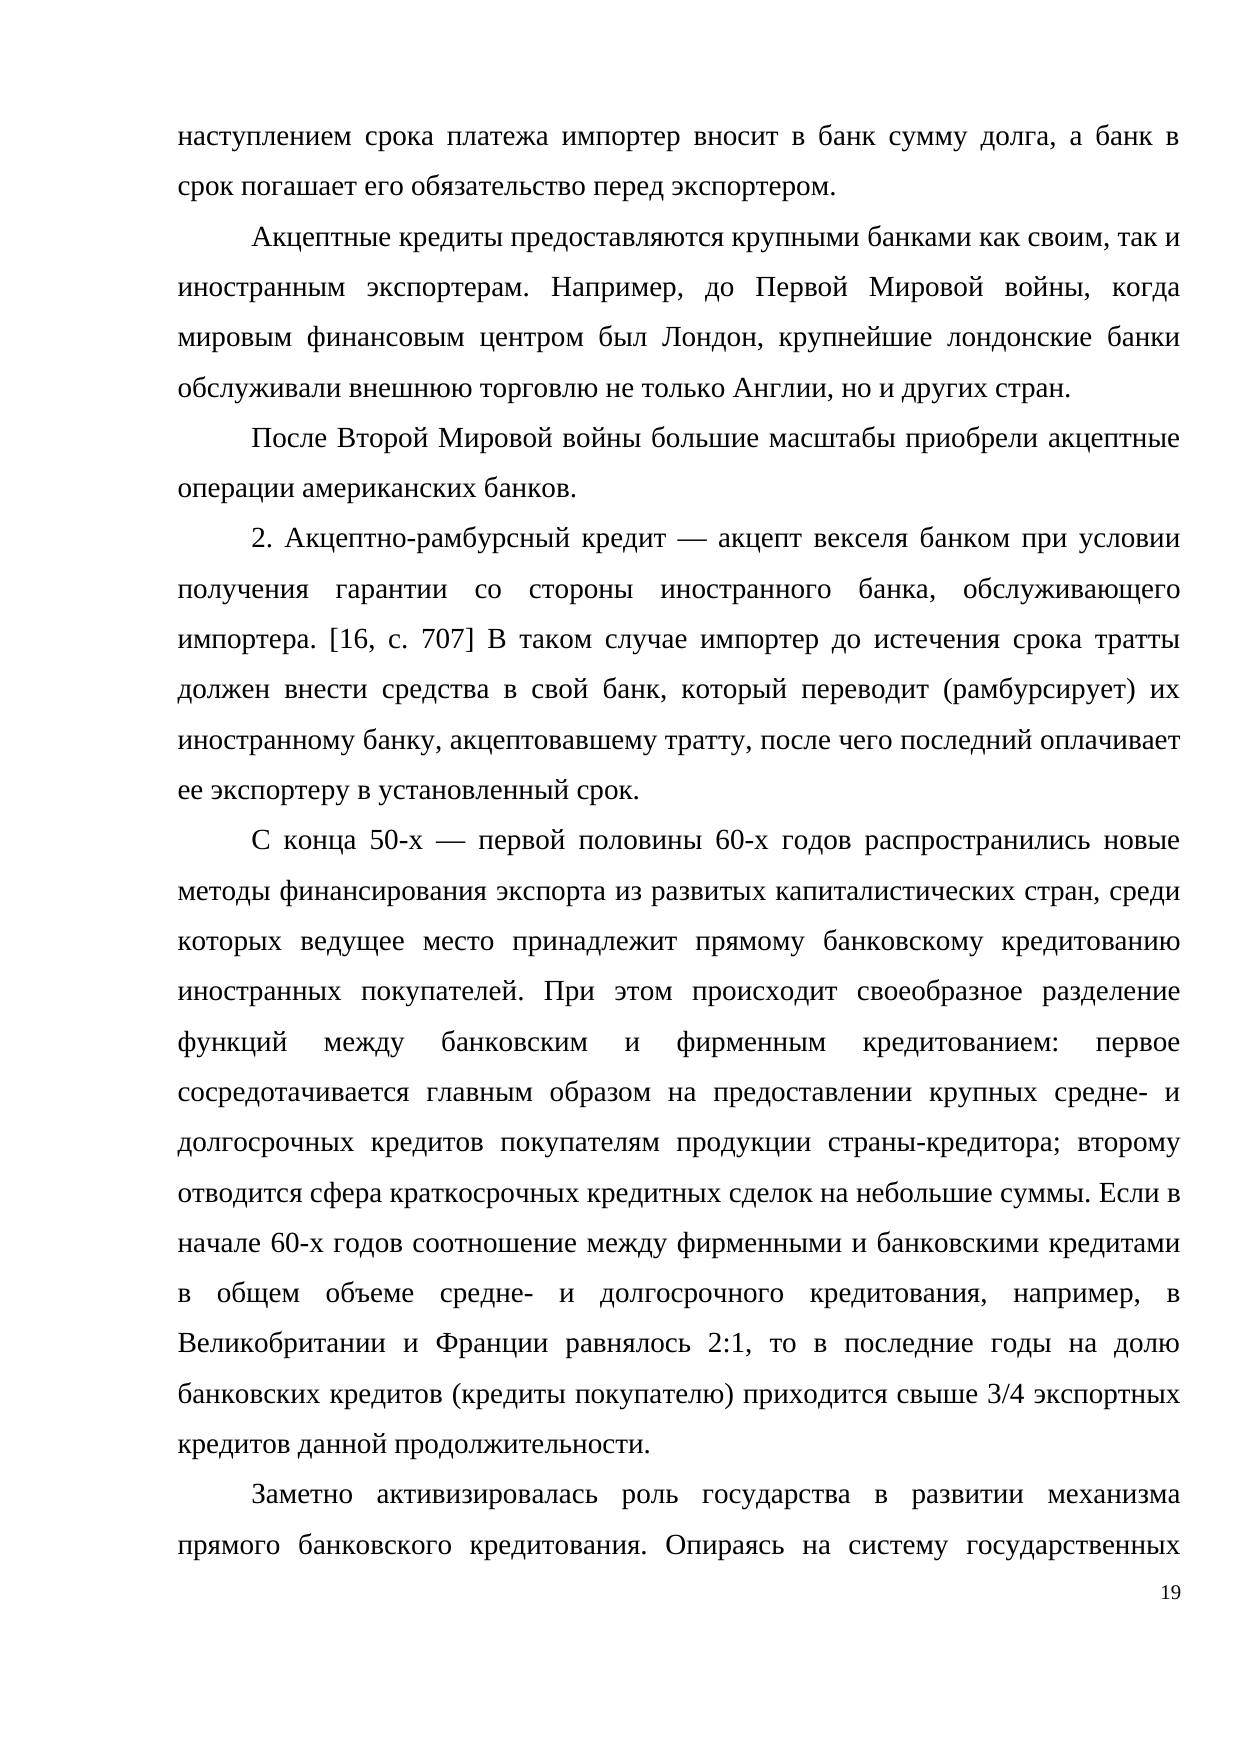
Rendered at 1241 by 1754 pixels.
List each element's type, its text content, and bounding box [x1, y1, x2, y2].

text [177, 118, 1181, 202]
text 2. Акцептно-рамбурсный кредит — акцепт векселя банком при условии получения гарантии со стороны иностранного банка, обслуживающего импортера. [16, с. 707] В таком случае импортер до истечения срока тратты должен внести средства в свой банк, который переводит (рамбурсирует) их иностранному банку, акцептовавшему тратту, после чего последний оплачивает ее экспортеру в установленный срок. [177, 521, 1181, 806]
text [177, 1477, 1181, 1560]
text После Второй Мировой войны большие масштабы приобрели акцептные операции американских банков. [177, 420, 1181, 504]
text С конца 50-х — первой половины 60-х годов распространились новые методы финансирования экспорта из развитых капиталистических стран, среди которых ведущее место принадлежит прямому банковскому кредитованию иностранных покупателей. При этом происходит своеобразное разделение функций между банковским и фирменным кредитованием: первое сосредотачивается главным образом на предоставлении крупных средне- и долгосрочных кредитов покупателям продукции страны-кредитора; второму отводится сфера краткосрочных кредитных сделок на небольшие суммы. Если в начале 60-х годов соотношение между фирменными и банковскими кредитами в общем объеме средне- и долгосрочного кредитования, например, в Великобритании и Франции равнялось 2:1, то в последние годы на долю банковских кредитов (кредиты покупателю) приходится свыше 3/4 экспортных кредитов данной продолжительности. [177, 822, 1181, 1460]
text Акцептные кредиты предоставляются крупными банками как своим, так и иностранным экспортерам. Например, до Первой Мировой войны, когда мировым финансовым центром был Лондон, крупнейшие лондонские банки обслуживали внешнюю торговлю не только Англии, но и других стран. [177, 219, 1181, 403]
